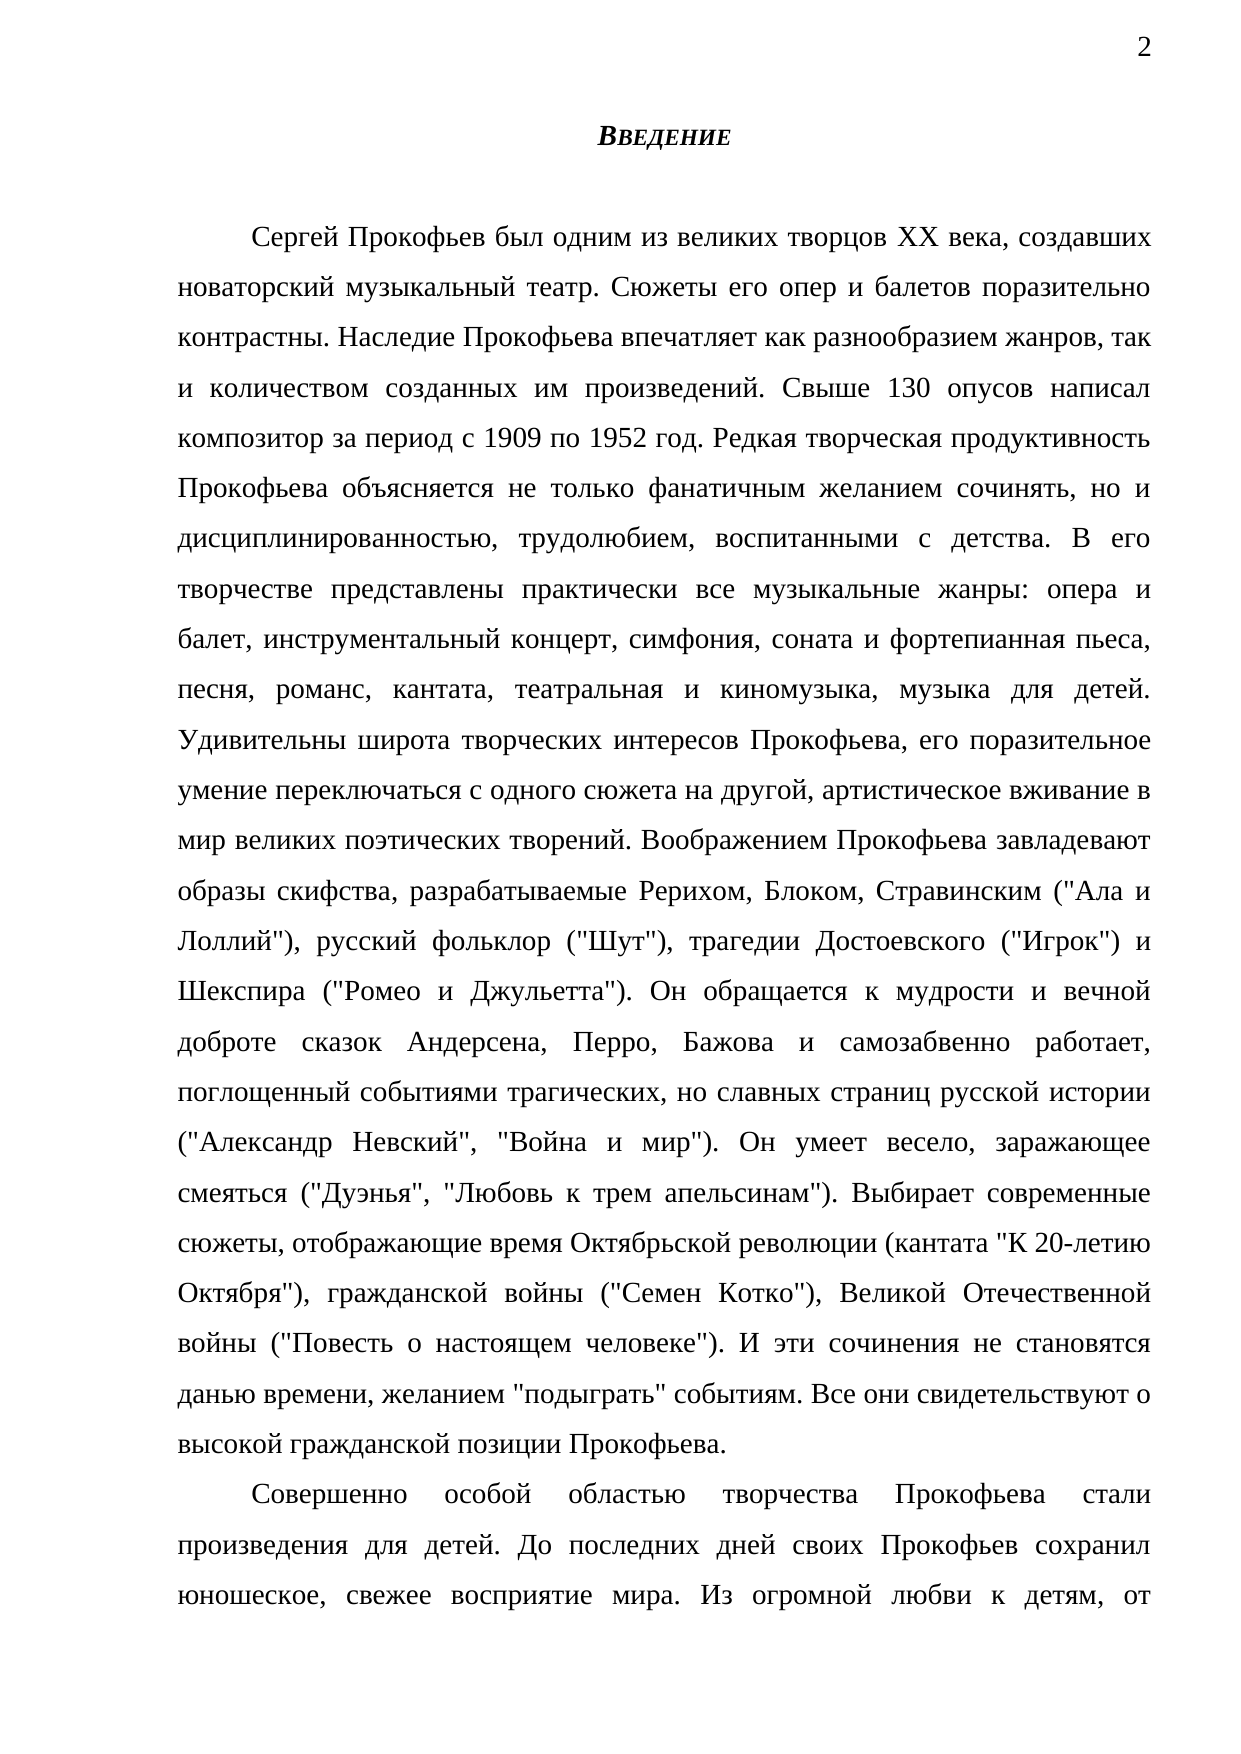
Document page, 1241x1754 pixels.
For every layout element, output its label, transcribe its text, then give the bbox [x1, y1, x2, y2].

text Сергей Прокофьев был одним из великих творцов XX века, создавших новаторский музыкальный театр. Сюжеты его опер и балетов поразительно контрастны. Наследие Прокофьева впечатляет как разнообразием жанров, так и количеством созданных им произведений. Свыше 130 опусов написал композитор за период с 1909 по 1952 год. Редкая творческая продуктивность Прокофьева объясняется не только фанатичным желанием сочинять, но и дисциплинированностью, трудолюбием, воспитанными с детства. В его творчестве представлены практически все музыкальные жанры: опера и балет, инструментальный концерт, симфония, соната и фортепианная пьеса, песня, романс, кантата, театральная и киномузыка, музыка для детей. Удивительны широта творческих интересов Прокофьева, его поразительное умение переключаться с одного сюжета на другой, артистическое вживание в мир великих поэтических творений. Воображением Прокофьева завладевают образы скифства, разрабатываемые Рерихом, Блоком, Стравинским ("Ала и Лоллий"), русский фольклор ("Шут"), трагедии Достоевского ("Игрок") и Шекспира ("Ромео и Джульетта"). Он обращается к мудрости и вечной доброте сказок Андерсена, Перро, Бажова и самозабвенно работает, поглощенный событиями трагических, но славных страниц русской истории ("Александр Невский", "Война и мир"). Он умеет весело, заражающее смеяться ("Дуэнья", "Любовь к трем апельсинам"). Выбирает современные сюжеты, отображающие время Октябрьской революции (кантата "К 20-летию Октября"), гражданской войны ("Семен Котко"), Великой Отечественной войны ("Повесть о настоящем человеке"). И эти сочинения не становятся данью времени, желанием "подыграть" событиям. Все они свидетельствуют о высокой гражданской позиции Прокофьева. [177, 219, 1152, 1460]
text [177, 1477, 1152, 1611]
subtitle Введение [177, 118, 1152, 152]
